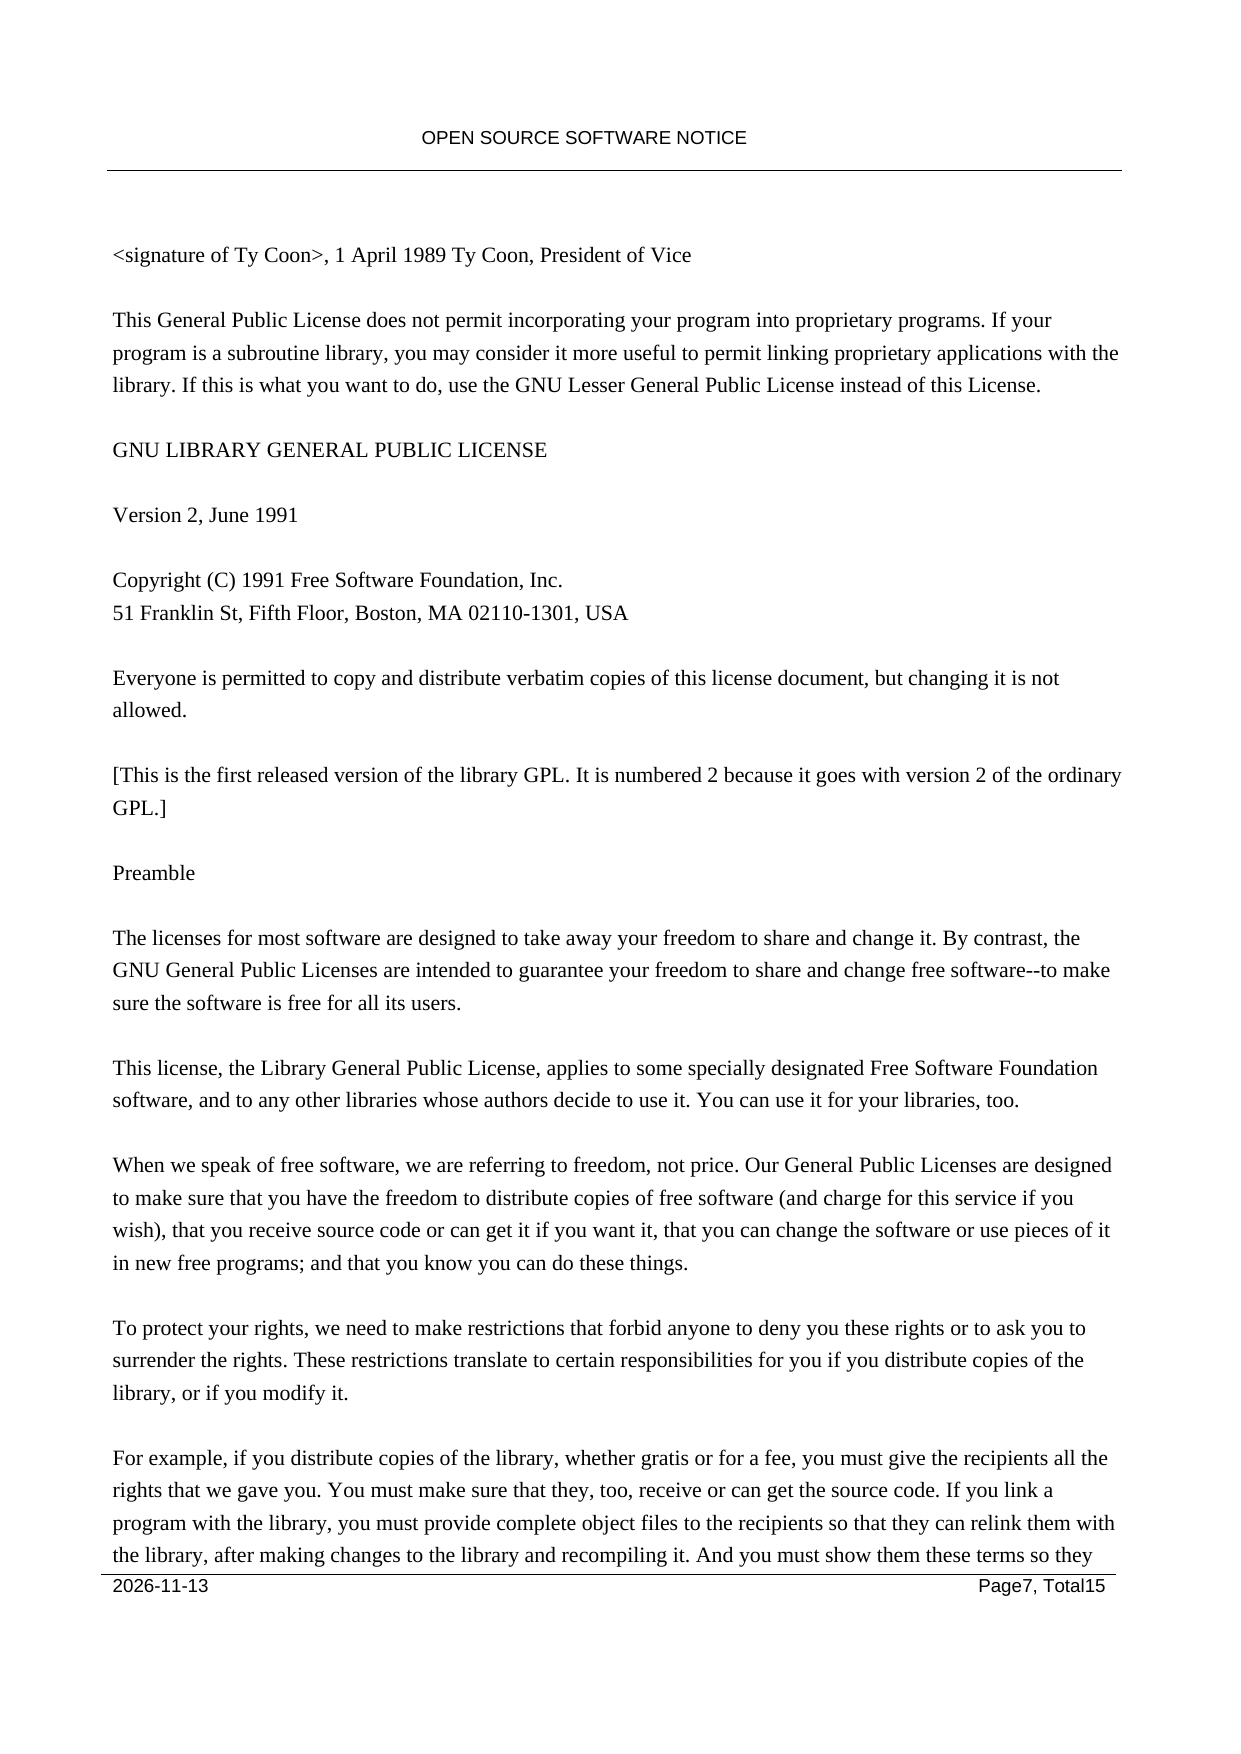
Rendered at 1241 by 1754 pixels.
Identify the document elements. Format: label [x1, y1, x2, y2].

text [112, 206, 1128, 1571]
